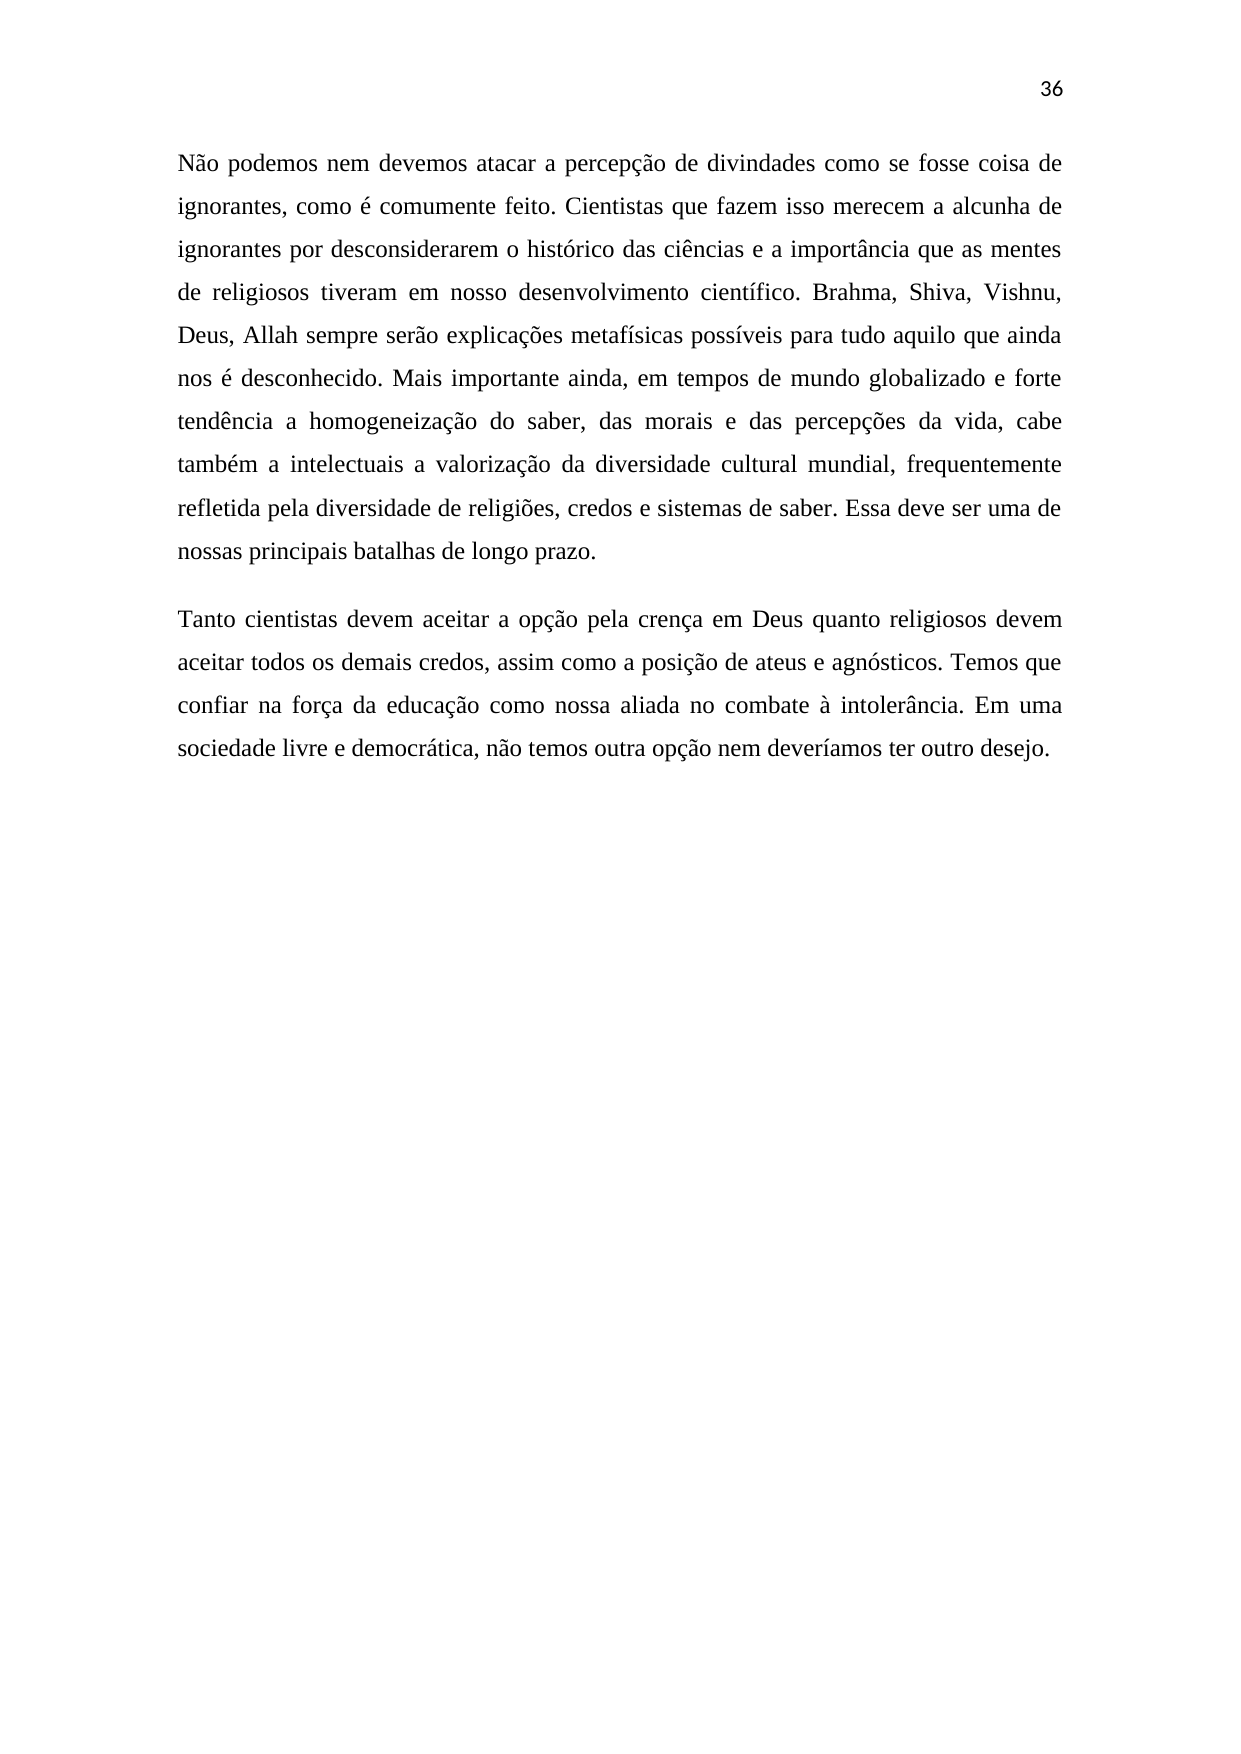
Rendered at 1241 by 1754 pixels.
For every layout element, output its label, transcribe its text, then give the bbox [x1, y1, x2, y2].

text Não podemos nem devemos atacar a percepção de divindades como se fosse coisa de ignorantes, como é comumente feito. Cientistas que fazem isso merecem a alcunha de ignorantes por desconsiderarem o histórico das ciências e a importância que as mentes de religiosos tiveram em nosso desenvolvimento científico. Brahma, Shiva, Vishnu, Deus, Allah sempre serão explicações metafísicas possíveis para tudo aquilo que ainda nos é desconhecido. Mais importante ainda, em tempos de mundo globalizado e forte tendência a homogeneização do saber, das morais e das percepções da vida, cabe também a intelectuais a valorização da diversidade cultural mundial, frequentemente refletida pela diversidade de religiões, credos e sistemas de saber. Essa deve ser uma de nossas principais batalhas de longo prazo. [177, 148, 1063, 564]
text Tanto cientistas devem aceitar a opção pela crença em Deus quanto religiosos devem aceitar todos os demais credos, assim como a posição de ateus e agnósticos. Temos que confiar na força da educação como nossa aliada no combate à intolerância. Em uma sociedade livre e democrática, não temos outra opção nem deveríamos ter outro desejo. [177, 604, 1063, 762]
